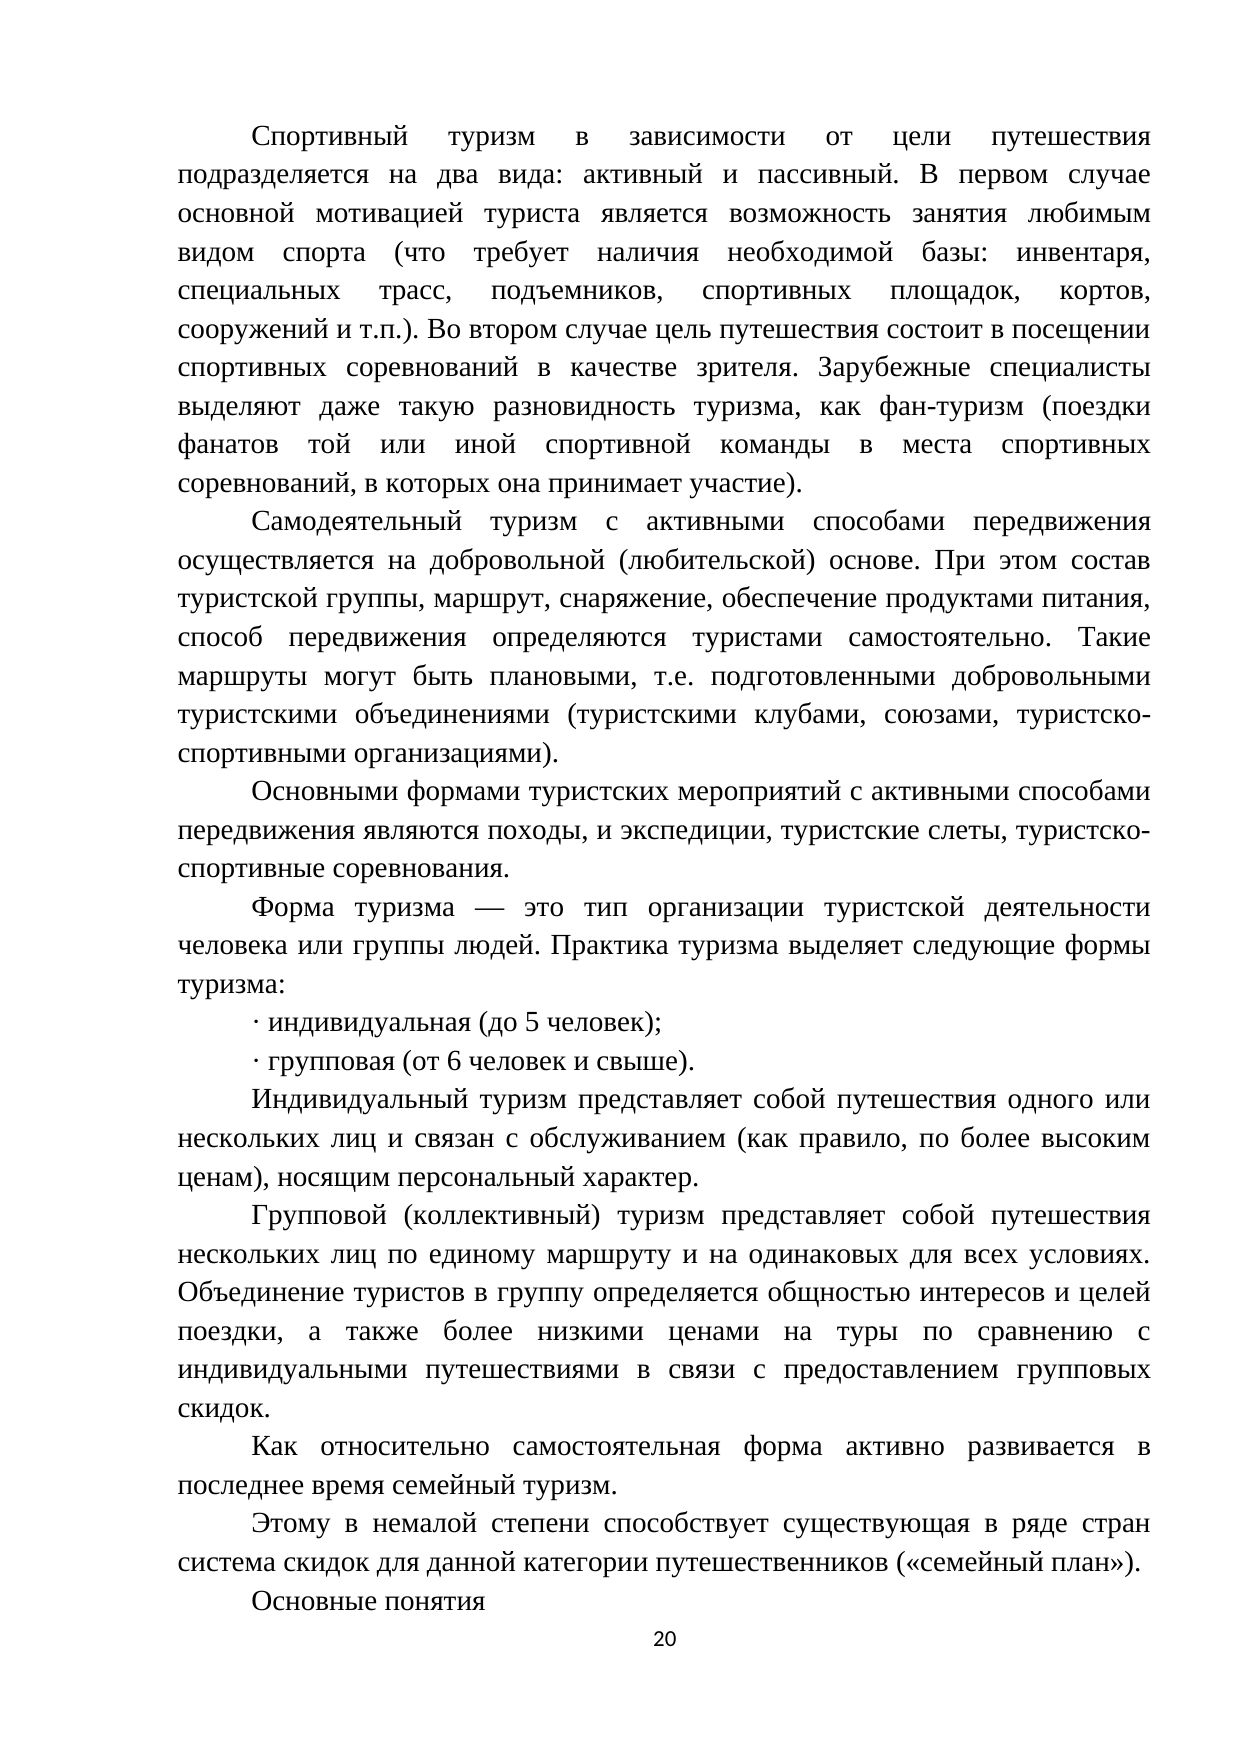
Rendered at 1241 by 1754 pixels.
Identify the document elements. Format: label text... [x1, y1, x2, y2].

list Основными формами туристских мероприятий с активными способами передвижения являются походы, и экспедиции, туристские слеты, туристско-спортивные соревнования. [177, 773, 1152, 884]
list · индивидуальная (до 5 человек); [177, 1004, 1152, 1038]
list Спортивный туризм в зависимости от цели путешествия подразделяется на два вида: активный и пассивный. В первом случае основной мотивацией туриста является возможность занятия любимым видом спорта (что требует наличия необходимой базы: инвентаря, специальных трасс, подъемников, спортивных площадок, кортов, сооружений и т.п.). Во втором случае цель путешествия состоит в посещении спортивных соревнований в качестве зрителя. Зарубежные специалисты выделяют даже такую разновидность туризма, как фан-туризм (поездки фанатов той или иной спортивной команды в места спортивных соревнований, в которых она принимает участие). [177, 118, 1152, 498]
list · групповая (от 6 человек и свыше). [177, 1043, 1152, 1077]
list Самодеятельный туризм с активными способами передвижения осуществляется на добровольной (любительской) основе. При этом состав туристской группы, маршрут, снаряжение, обеспечение продуктами питания, способ передвижения определяются туристами самостоятельно. Такие маршруты могут быть плановыми, т.е. подготовленными добровольными туристскими объединениями (туристскими клубами, союзами, туристско-спортивными организациями). [177, 503, 1152, 768]
list Групповой (коллективный) туризм представляет собой путешествия нескольких лиц по единому маршруту и на одинаковых для всех условиях. Объединение туристов в группу определяется общностью интересов и целей поездки, а также более низкими ценами на туры по сравнению с индивидуальными путешествиями в связи с предоставлением групповых скидок. [177, 1197, 1152, 1423]
list Как относительно самостоятельная форма активно развивается в последнее время семейный туризм. [177, 1428, 1152, 1501]
list Форма туризма — это тип организации туристской деятельности человека или группы людей. Практика туризма выделяет следующие формы туризма: [177, 889, 1152, 999]
list Основные понятия [177, 1583, 1152, 1616]
list Индивидуальный туризм представляет собой путешествия одного или нескольких лиц и связан с обслуживанием (как правило, по более высоким ценам), носящим персональный характер. [177, 1082, 1152, 1192]
list Этому в немалой степени способствует существующая в ряде стран система скидок для данной категории путешественников («семейный план»). [177, 1506, 1152, 1578]
